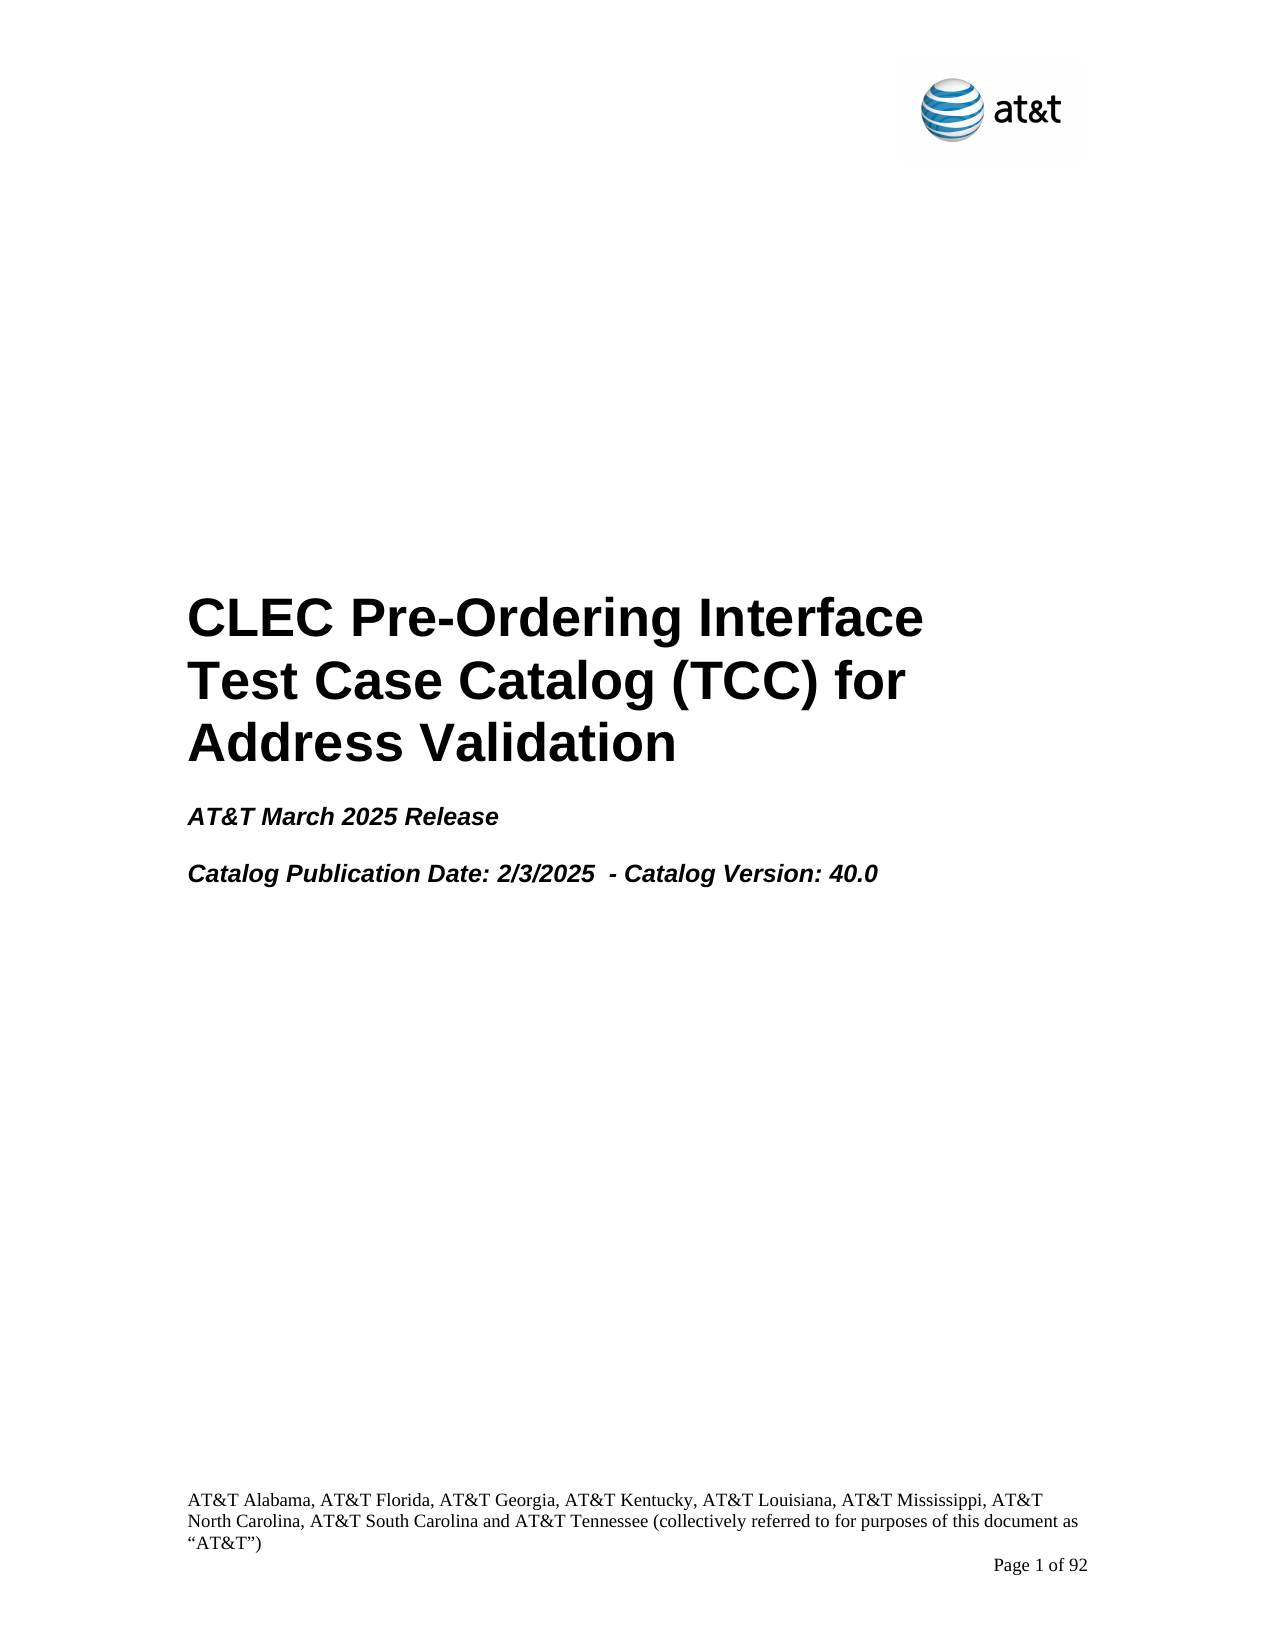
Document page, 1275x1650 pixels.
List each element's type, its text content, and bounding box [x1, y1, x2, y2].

subtitle Catalog Publication Date: 2/3/2025 - Catalog Version: 40.0 [187, 859, 1087, 888]
subtitle AT&T March 2025 Release [187, 802, 1087, 830]
text Address Validation [187, 711, 1087, 773]
picture [900, 57, 1082, 163]
text CLEC Pre-Ordering Interface Test Case Catalog (TCC) for [187, 586, 1087, 711]
